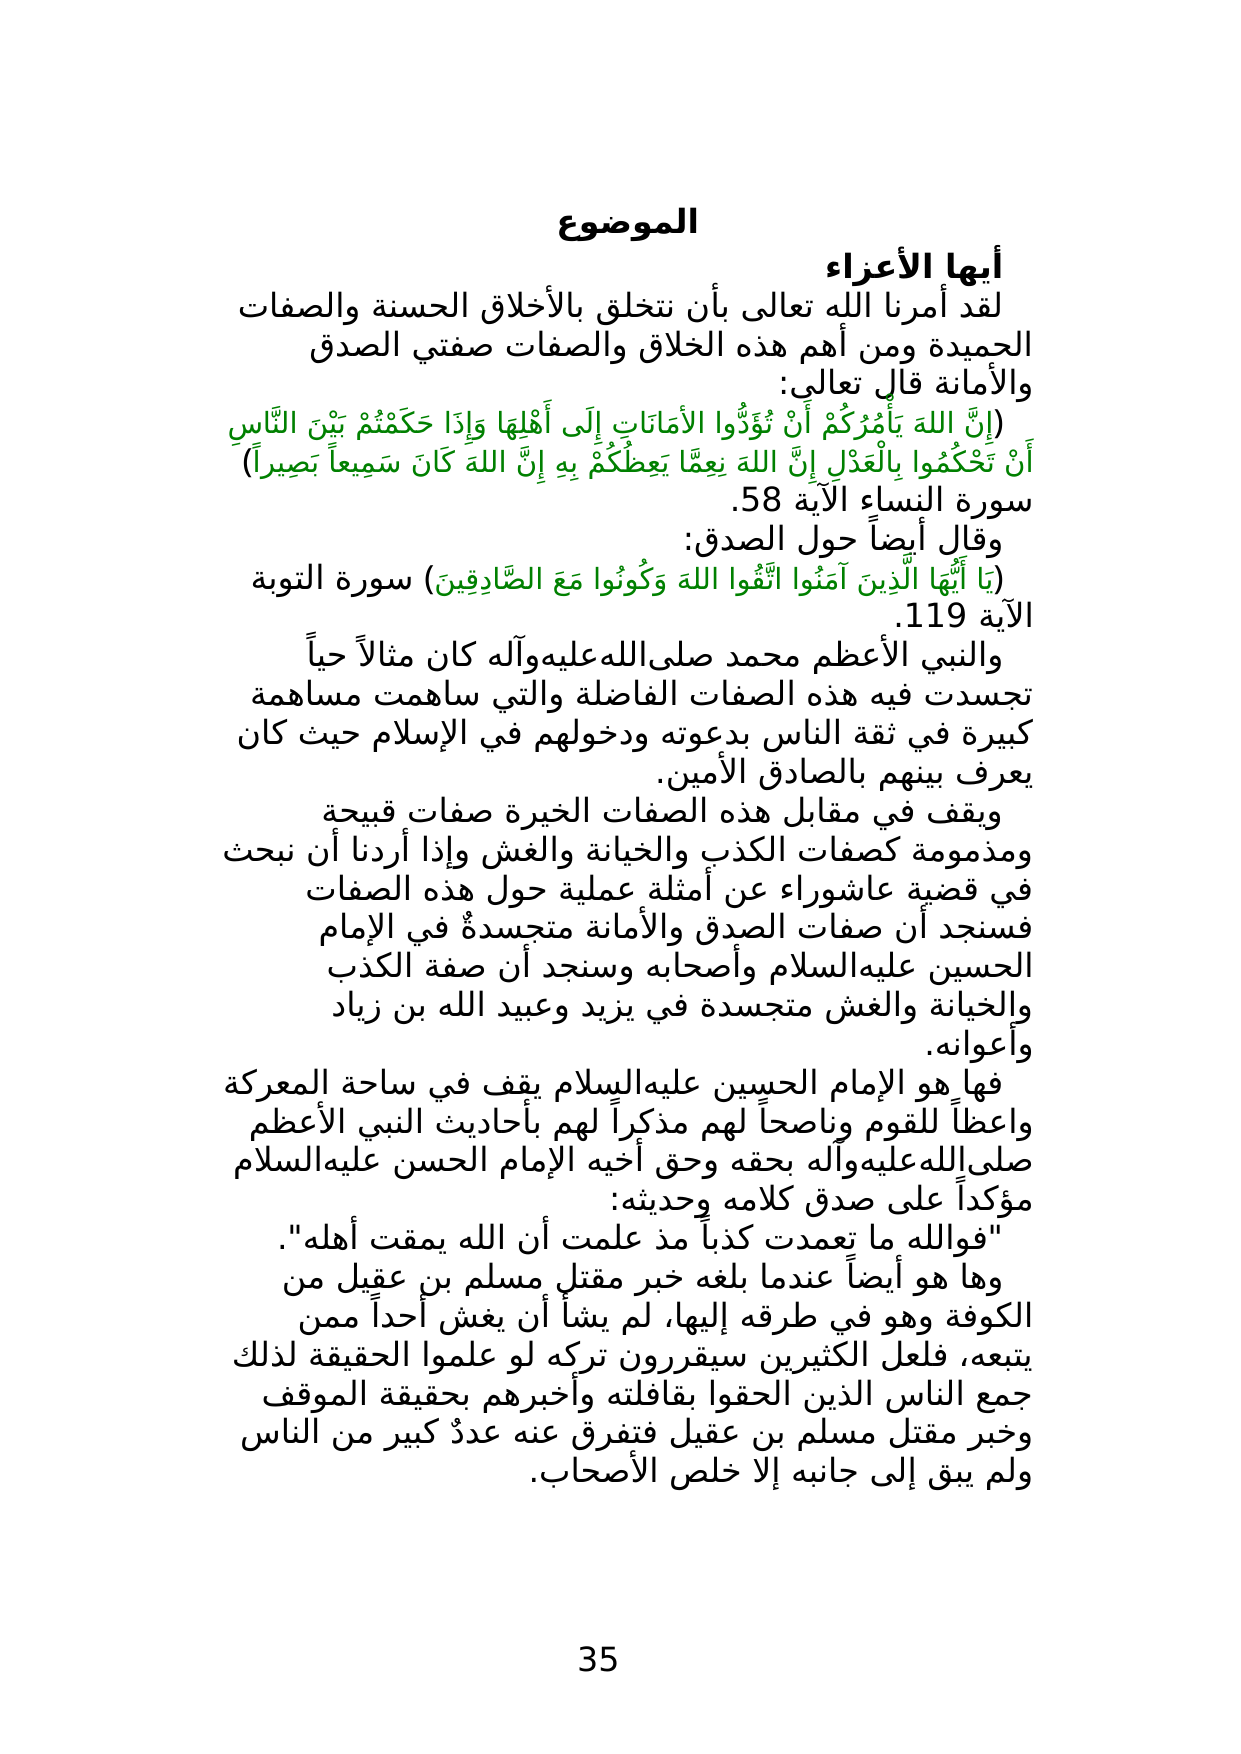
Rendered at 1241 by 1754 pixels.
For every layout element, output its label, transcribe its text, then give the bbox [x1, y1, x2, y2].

text ﴿يَا أَيُّهَا الَّذِينَ آمَنُوا اتَّقُوا اللهَ وَكُونُوا مَعَ الصَّادِقِينَ﴾ سورة التوبة الآية 119. [222, 558, 1033, 636]
text وها هو أيضاً عندما بلغه خبر مقتل مسلم بن عقيل من الكوفة وهو في طرقه إليها، لم يشأ أن يغش أحداً ممن يتبعه، فلعل الكثيرين سيقررون تركه لو علموا الحقيقة لذلك جمع الناس الذين الحقوا بقافلته وأخبرهم بحقيقة الموقف وخبر مقتل مسلم بن عقيل فتفرق عنه عددٌ كبير من الناس ولم يبق إلى جانبه إلا خلص الأصحاب. [222, 1257, 1033, 1491]
text فها هو الإمام الحسين عليه‌السلام يقف في ساحة المعركة واعظاً للقوم وناصحاً لهم مذكراً لهم بأحاديث النبي الأعظم صلى‌الله‌عليه‌وآله بحقه وحق أخيه الإمام الحسن عليه‌السلام مؤكداً على صدق كلامه وحديثه: [222, 1063, 1033, 1219]
text أيها الأعزاء [222, 247, 1033, 286]
text وقال أيضاً حول الصدق: [222, 519, 1033, 558]
text "فوالله ما تعمدت كذباً مذ علمت أن الله يمقت أهله". [222, 1219, 1033, 1257]
text ﴿إِنَّ اللهَ يَأْمُرُكُمْ أَنْ تُؤَدُّوا الأمَانَاتِ إِلَى أَهْلِهَا وَإِذَا حَكَمْتُمْ بَيْنَ النَّاسِ أَنْ تَحْكُمُوا بِالْعَدْلِ إِنَّ اللهَ نِعِمَّا يَعِظُكُمْ بِهِ إِنَّ اللهَ كَانَ سَمِيعاً بَصِيراً﴾ سورة النساء الآية 58. [222, 403, 1033, 519]
text لقد أمرنا الله تعالى بأن نتخلق بالأخلاق الحسنة والصفات الحميدة ومن أهم هذه الخلاق والصفات صفتي الصدق والأمانة قال تعالى: [222, 286, 1033, 403]
text والنبي الأعظم محمد صلى‌الله‌عليه‌وآله كان مثالاً حياً تجسدت فيه هذه الصفات الفاضلة والتي ساهمت مساهمة كبيرة في ثقة الناس بدعوته ودخولهم في الإسلام حيث كان يعرف بينهم بالصادق الأمين. [222, 636, 1033, 791]
text ويقف في مقابل هذه الصفات الخيرة صفات قبيحة ومذمومة كصفات الكذب والخيانة والغش وإذا أردنا أن نبحث في قضية عاشوراء عن أمثلة عملية حول هذه الصفات فسنجد أن صفات الصدق والأمانة متجسدةٌ في الإمام الحسين عليه‌السلام وأصحابه وسنجد أن صفة الكذب والخيانة والغش متجسدة في يزيد وعبيد الله بن زياد وأعوانه. [222, 791, 1033, 1063]
text الموضوع [222, 202, 1033, 241]
